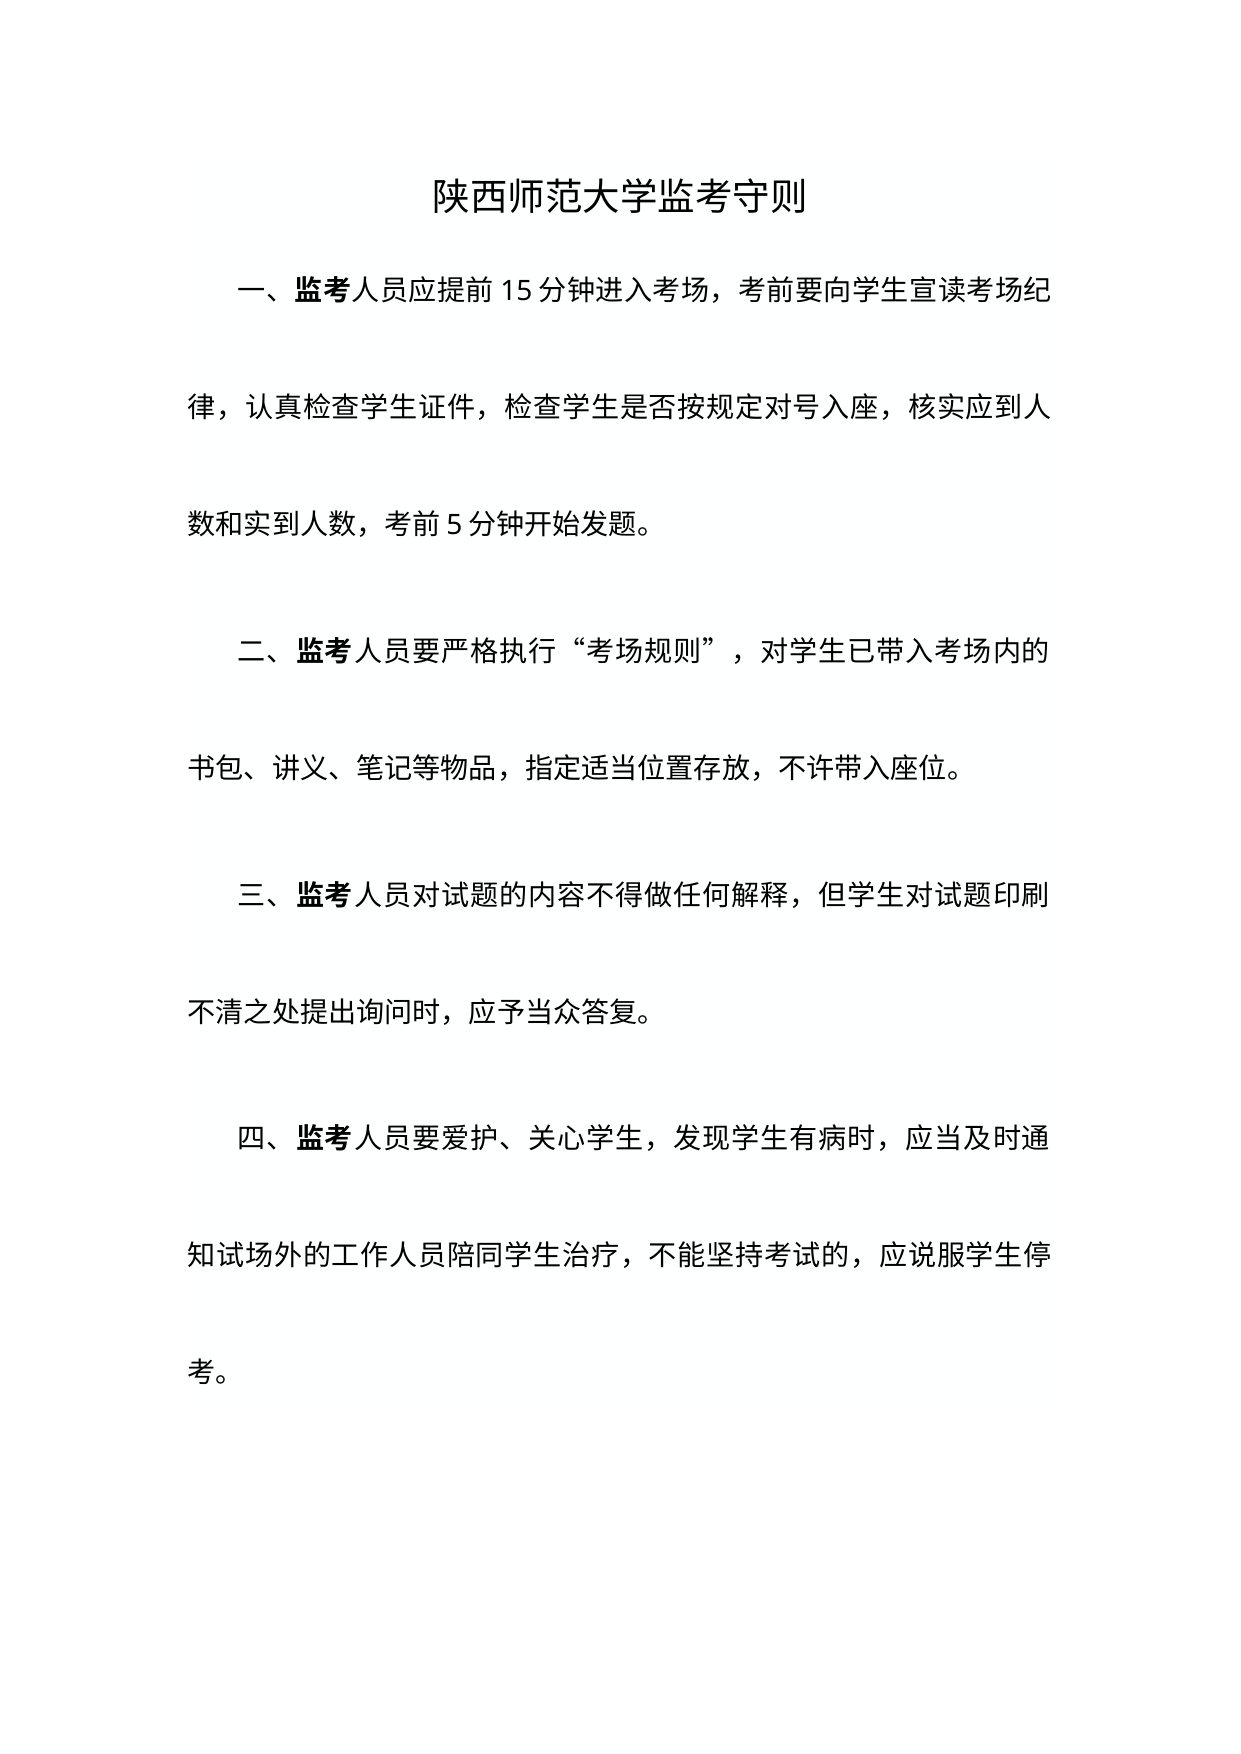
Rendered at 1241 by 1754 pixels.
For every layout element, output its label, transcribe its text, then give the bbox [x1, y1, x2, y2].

text 二、监考人员要严格执行“考场规则”，对学生已带入考场内的书包、讲义、笔记等物品，指定适当位置存放，不许带入座位。 [187, 617, 1053, 799]
text 四、监考人员要爱护、关心学生，发现学生有病时，应当及时通知试场外的工作人员陪同学生治疗，不能坚持考试的，应说服学生停考。 [187, 1104, 1053, 1403]
text 一、监考人员应提前15分钟进入考场，考前要向学生宣读考场纪律，认真检查学生证件，检查学生是否按规定对号入座，核实应到人数和实到人数，考前5分钟开始发题。 [187, 256, 1053, 555]
text 三、监考人员对试题的内容不得做任何解释，但学生对试题印刷不清之处提出询问时，应予当众答复。 [187, 861, 1053, 1042]
text 陕西师范大学监考守则 [187, 162, 1053, 227]
